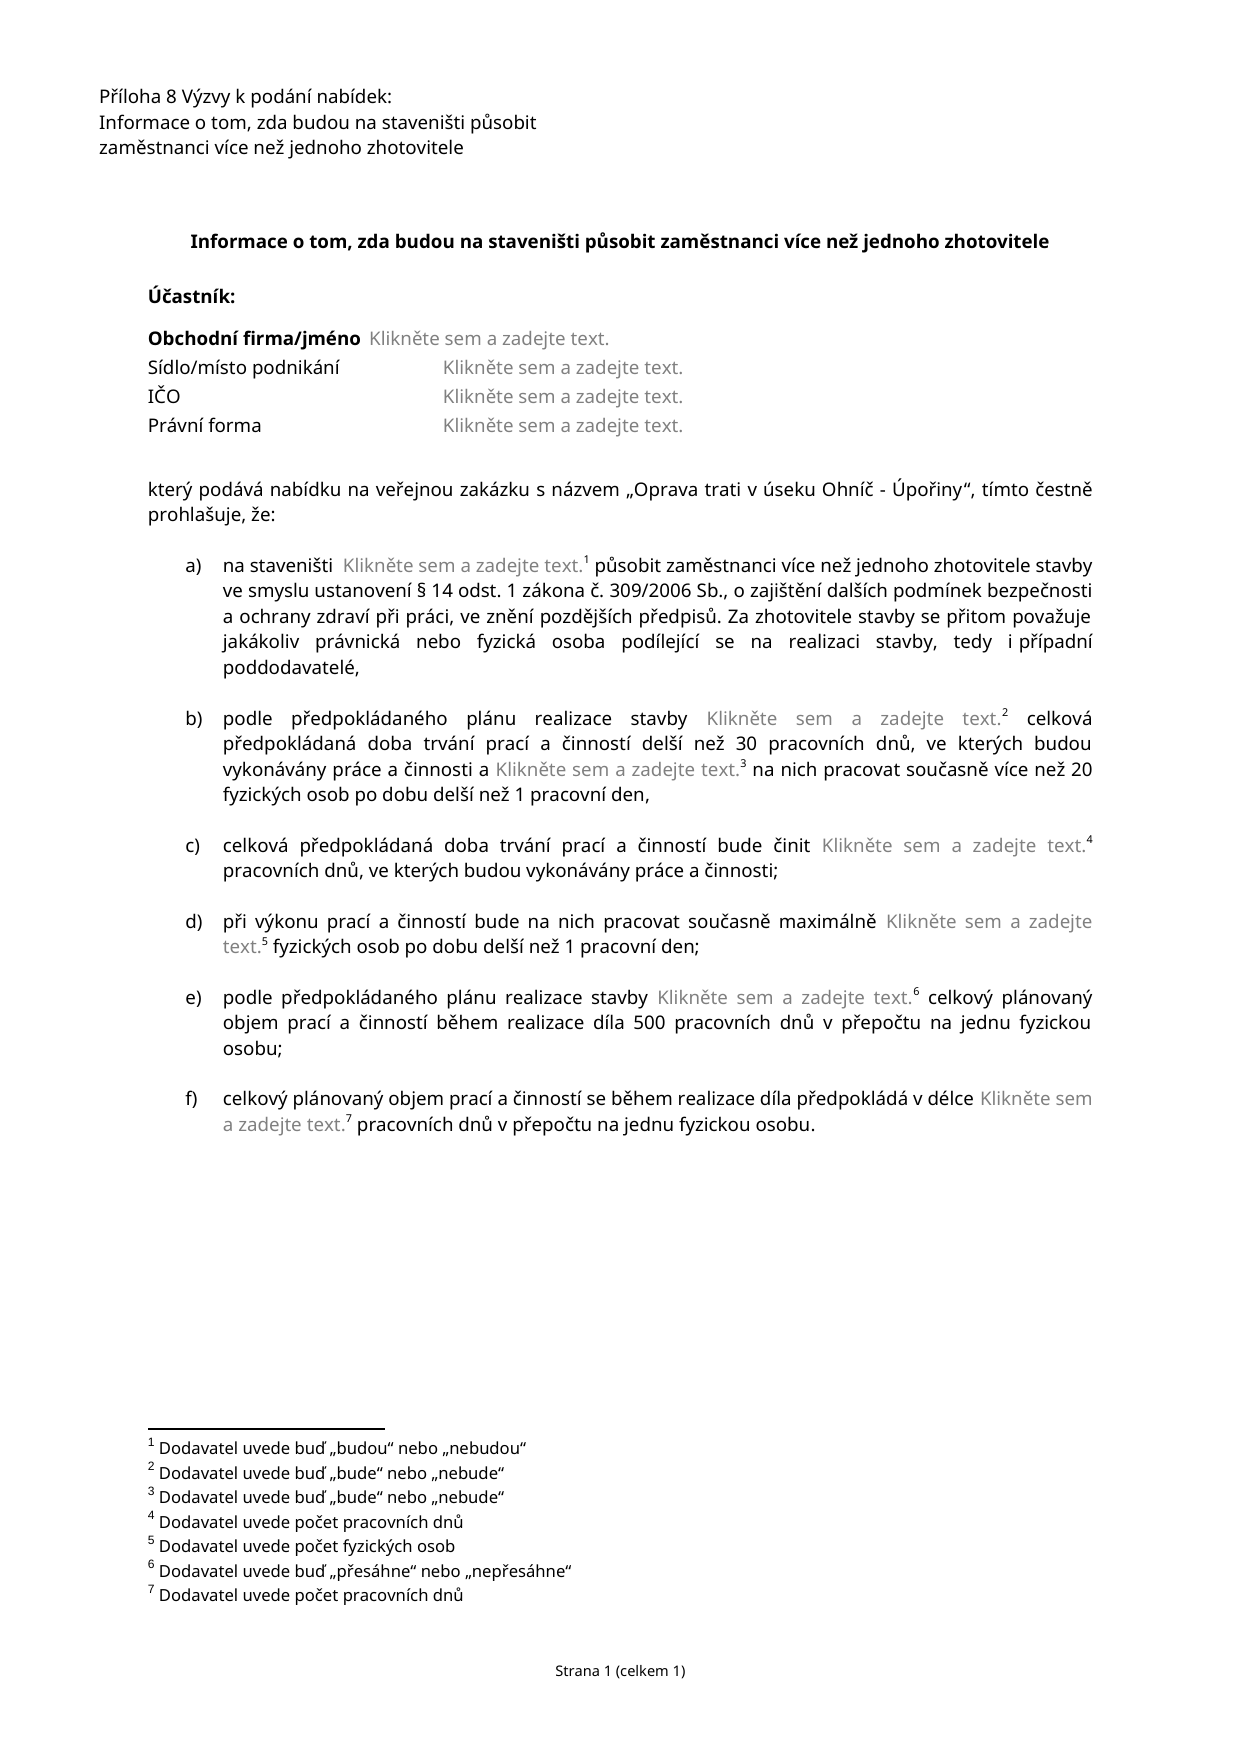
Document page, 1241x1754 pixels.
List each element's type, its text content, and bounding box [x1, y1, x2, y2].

list celkový plánovaný objem prací a činností se během realizace díla předpokládá v délce pracovních dnů v přepočtu na jednu fyzickou osobu. [185, 1086, 1093, 1137]
list podle předpokládaného plánu realizace stavby celková předpokládaná doba trvání prací a činností delší než 30 pracovních dnů, ve kterých budou vykonávány práce a činnosti a na nich pracovat současně více než 20 fyzických osob po dobu delší než 1 pracovní den, [185, 705, 1093, 807]
text který podává nabídku na veřejnou zakázku s názvem „Oprava trati v úseku Ohníč - Úpořiny“, tímto čestně prohlašuje, že: [148, 476, 1093, 527]
list při výkonu prací a činností bude na nich pracovat současně maximálně fyzických osob po dobu delší než 1 pracovní den; [185, 908, 1093, 959]
text Účastník: [148, 279, 1093, 310]
title Informace o tom, zda budou na staveništi působit zaměstnanci více než jednoho zhotovitele [148, 228, 1093, 254]
text Obchodní firma/jméno [148, 322, 1093, 351]
text IČO [148, 380, 1093, 409]
list na staveništi působit zaměstnanci více než jednoho zhotovitele stavby ve smyslu ustanovení § 14 odst. 1 zákona č. 309/2006 Sb., o zajištění dalších podmínek bezpečnosti a ochrany zdraví při práci, ve znění pozdějších předpisů. Za zhotovitele stavby se přitom považuje jakákoliv právnická nebo fyzická osoba podílející se na realizaci stavby, tedy i případní poddodavatelé, [185, 552, 1093, 680]
text Sídlo/místo podnikání [148, 351, 1093, 380]
text Právní forma [148, 409, 1093, 438]
list podle předpokládaného plánu realizace stavby celkový plánovaný objem prací a činností během realizace díla 500 pracovních dnů v přepočtu na jednu fyzickou osobu; [185, 984, 1093, 1061]
list celková předpokládaná doba trvání prací a činností bude činit pracovních dnů, ve kterých budou vykonávány práce a činnosti; [185, 832, 1093, 883]
